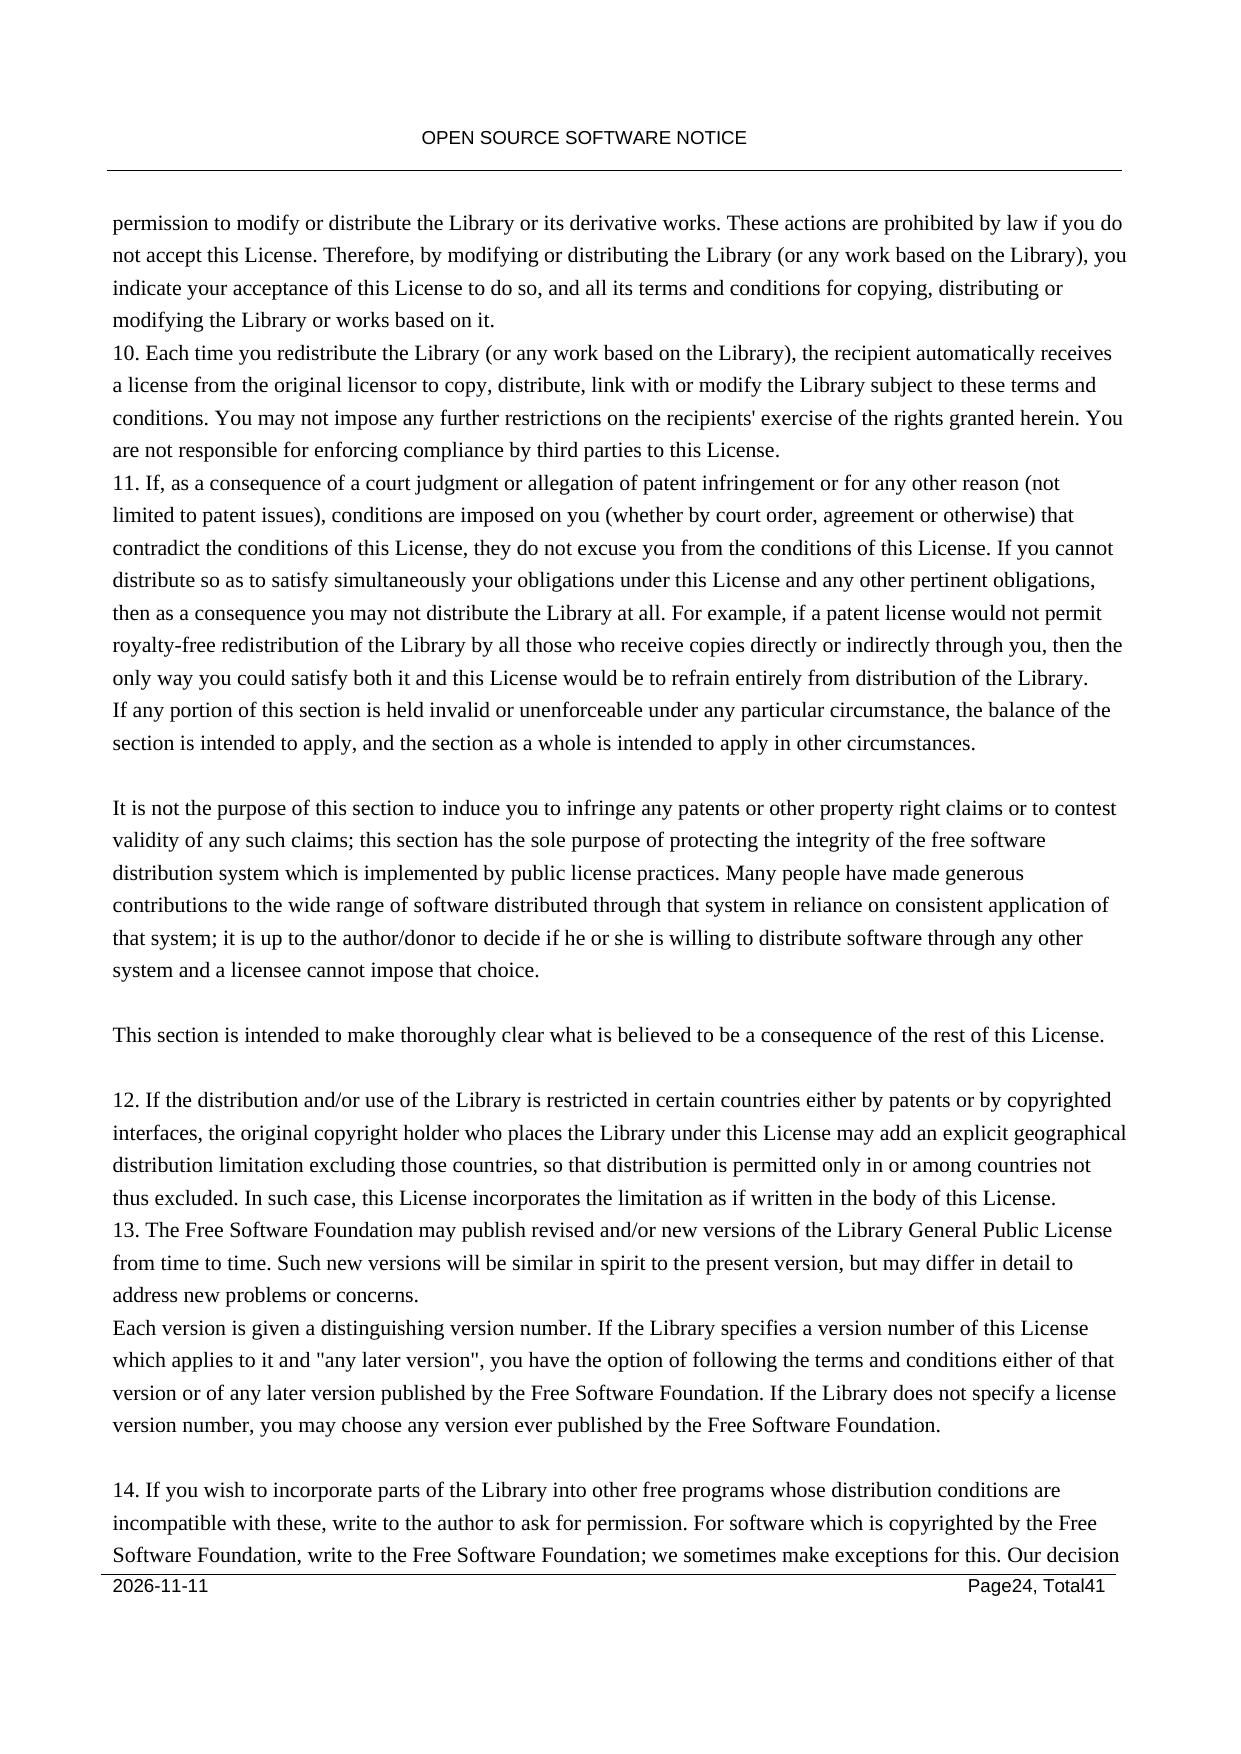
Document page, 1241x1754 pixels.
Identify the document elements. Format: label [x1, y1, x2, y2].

text [112, 206, 1128, 1571]
